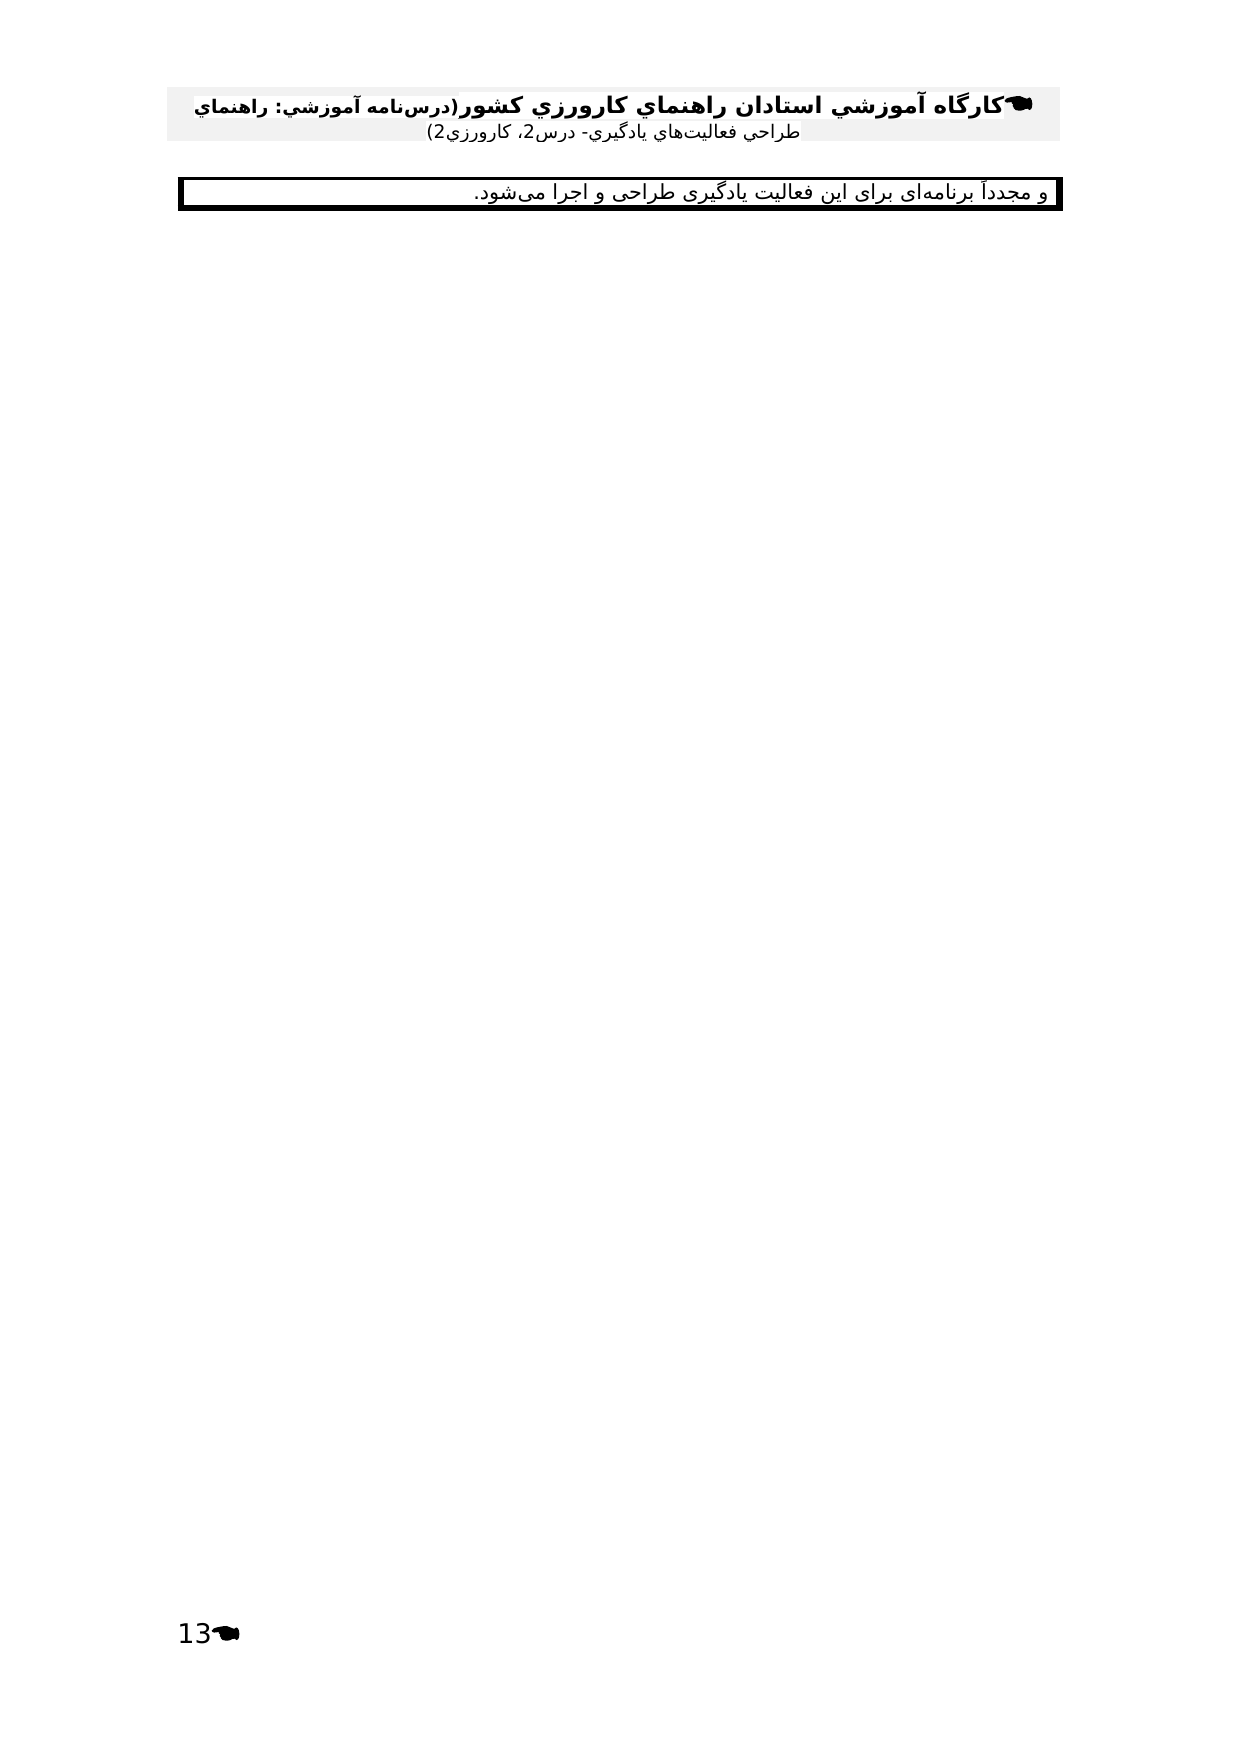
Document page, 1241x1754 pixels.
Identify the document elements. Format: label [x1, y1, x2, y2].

table_cell [184, 180, 1056, 204]
